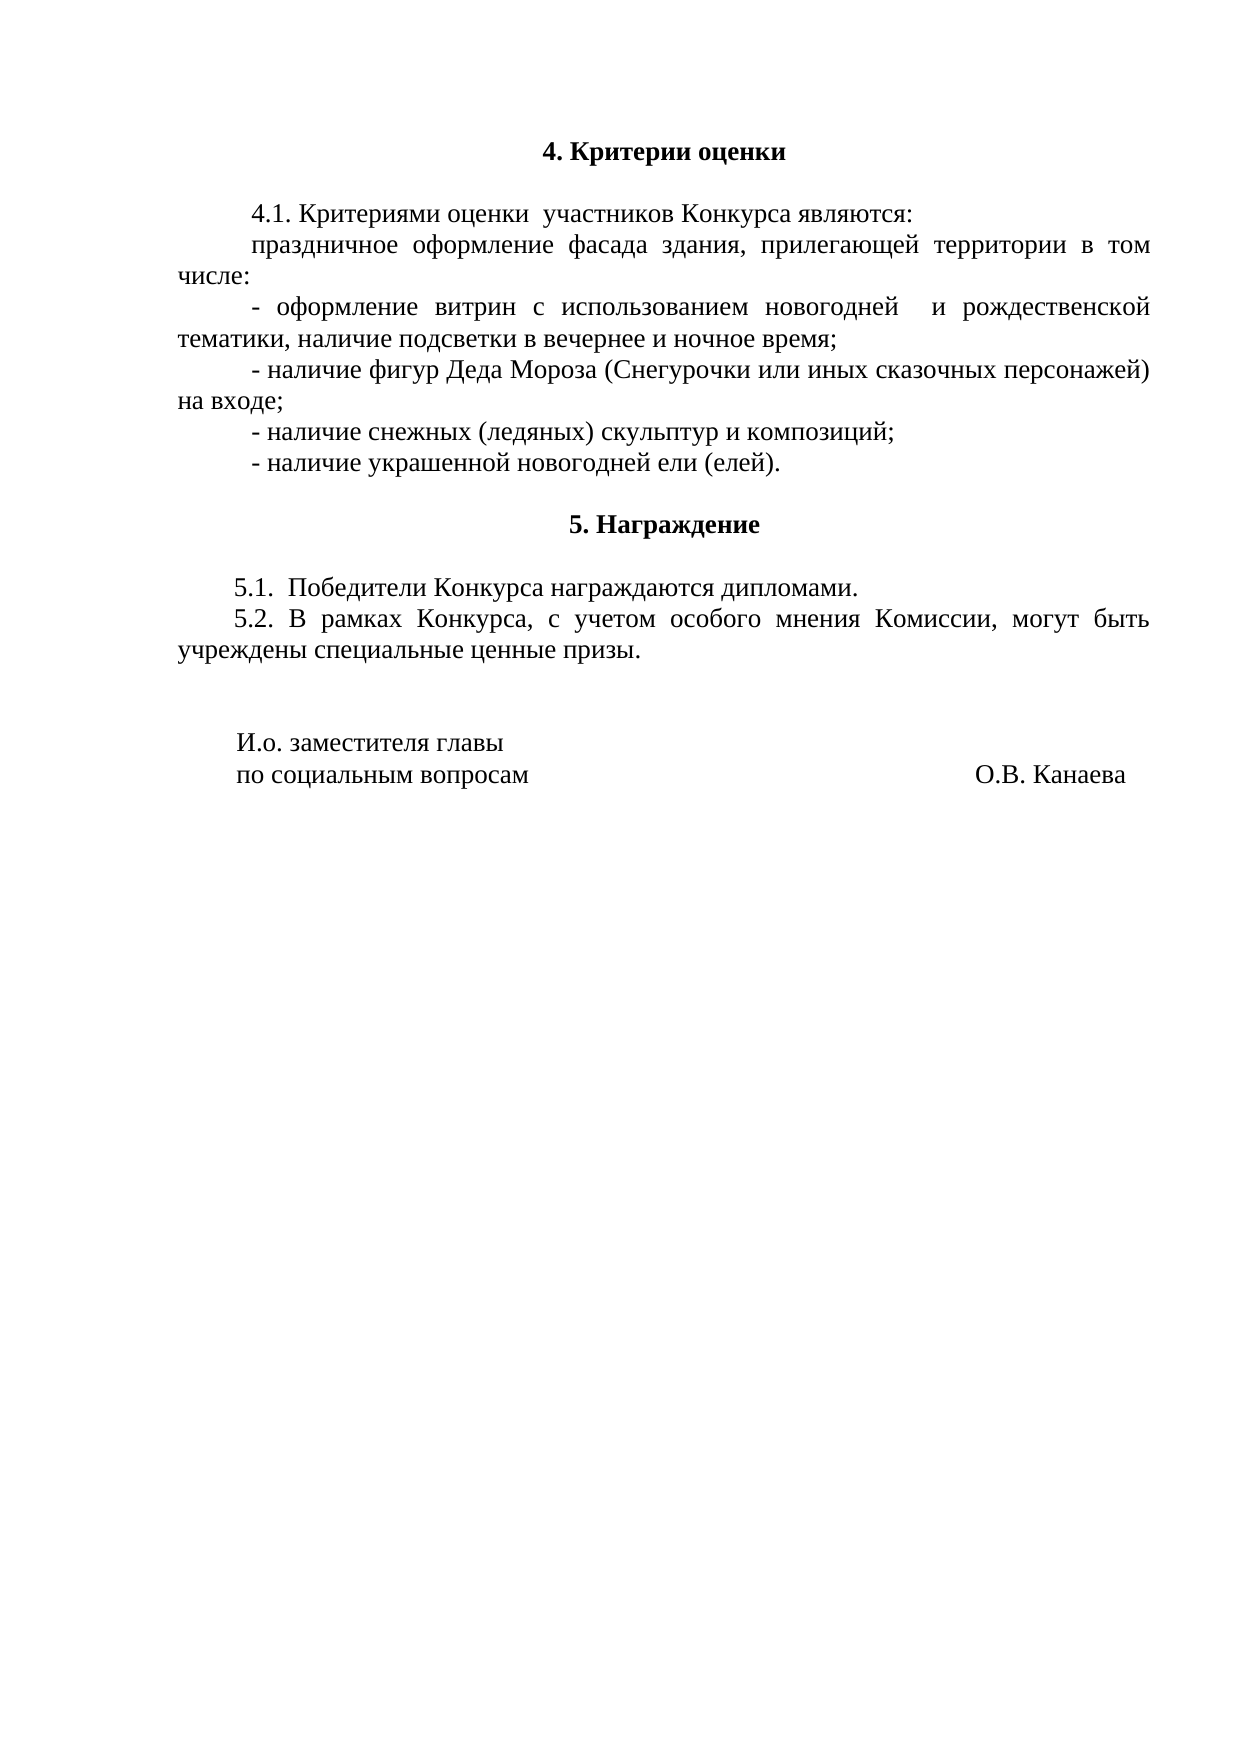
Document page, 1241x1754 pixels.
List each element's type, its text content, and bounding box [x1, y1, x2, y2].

text И.о. заместителя главы [177, 727, 1152, 758]
text - наличие фигур Деда Мороза (Снегурочки или иных сказочных персонажей) на входе; [177, 353, 1152, 415]
text - наличие снежных (ледяных) скульптур и композиций; [177, 415, 1152, 446]
text 5.2. В рамках Конкурса, с учетом особого мнения Комиссии, могут быть учреждены специальные ценные призы. [177, 602, 1152, 664]
text 5. Награждение [177, 508, 1152, 540]
text - оформление витрин с использованием новогодней и рождественской тематики, наличие подсветки в вечернее и ночное время; [177, 291, 1152, 353]
text 5.1. Победители Конкурса награждаются дипломами. [177, 571, 1152, 602]
text по социальным вопросам О.В. Канаева [177, 758, 1152, 789]
text 4. Критерии оценки [177, 135, 1152, 166]
text праздничное оформление фасада здания, прилегающей территории в том числе: [177, 228, 1152, 291]
text - наличие украшенной новогодней ели (елей). [177, 446, 1152, 477]
text 4.1. Критериями оценки участников Конкурса являются: [177, 197, 1152, 228]
